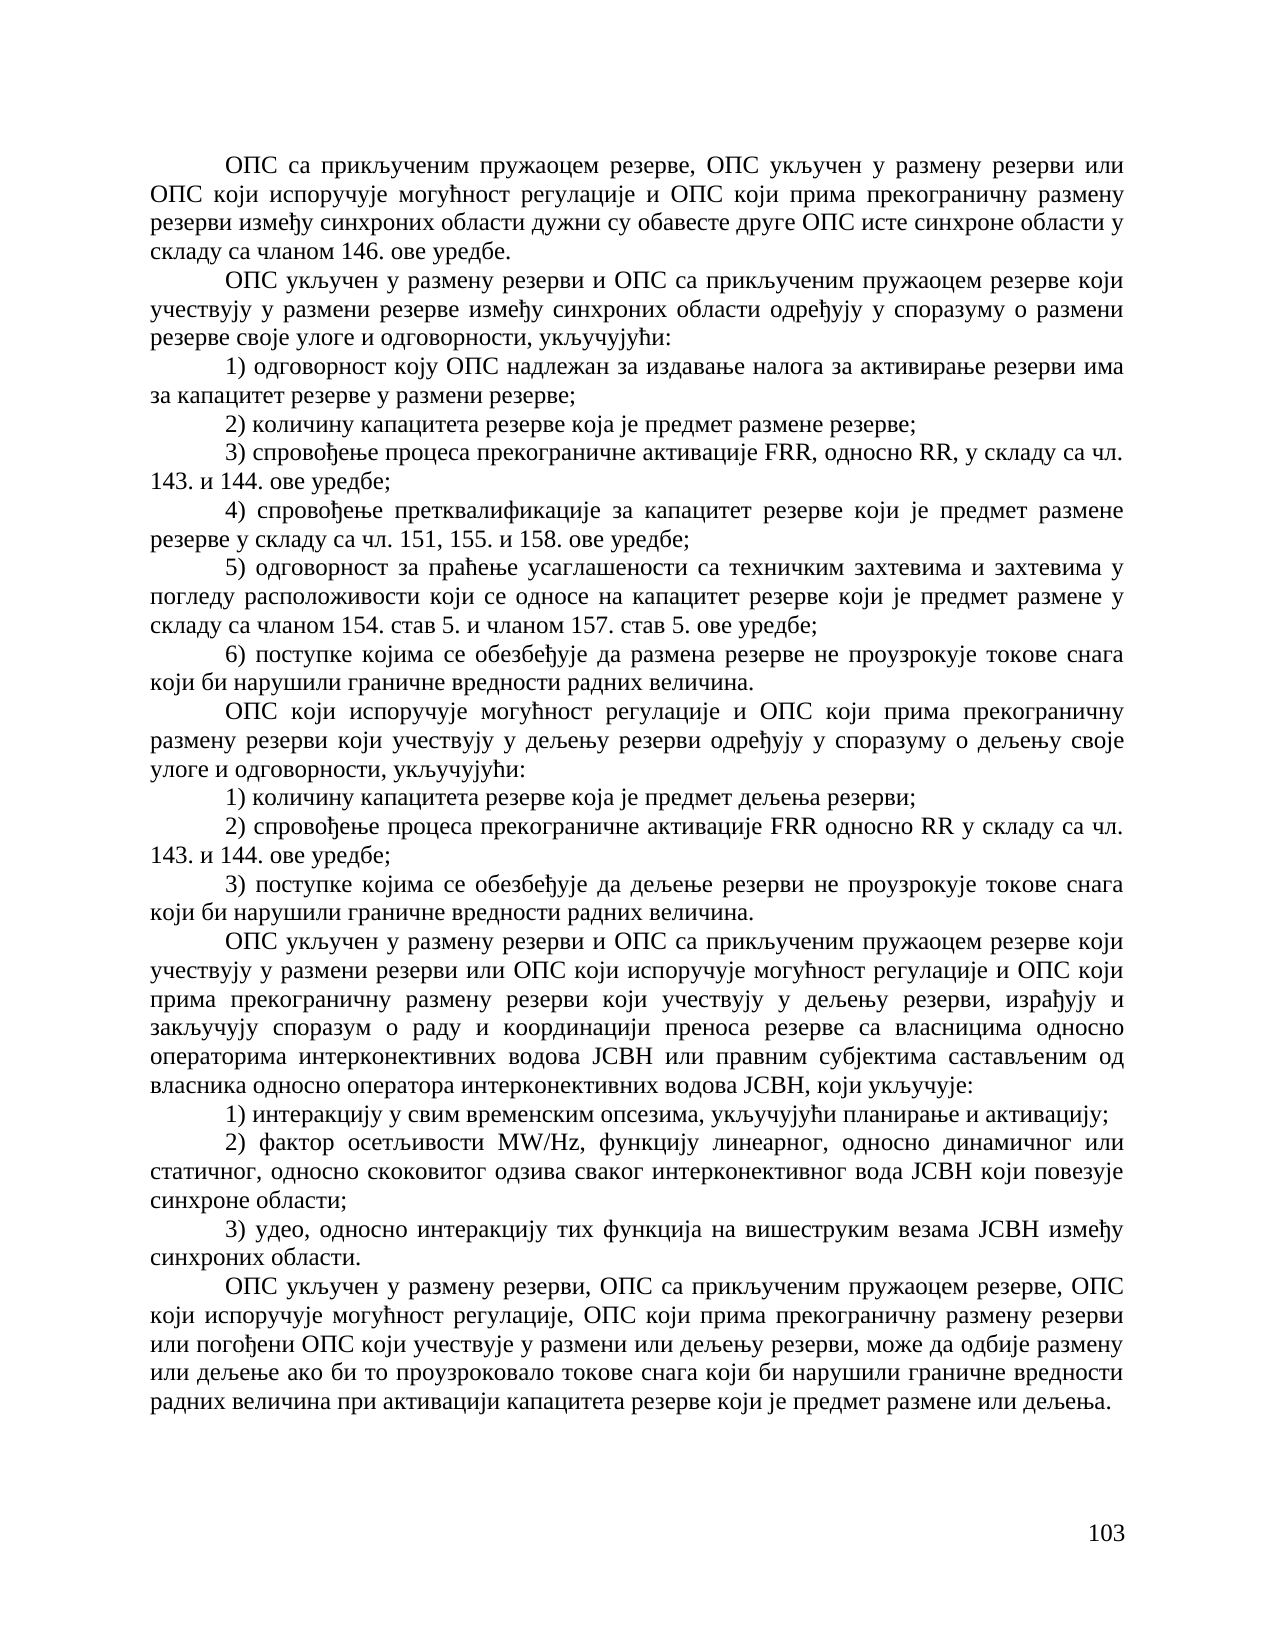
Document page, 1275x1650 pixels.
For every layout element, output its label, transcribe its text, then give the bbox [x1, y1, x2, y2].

text 3) удео, односно интеракцију тих функција на вишеструким везама ЈСВН између синхроних области. [150, 1214, 1125, 1271]
text 1) интеракцију у свим временским опсезима, укључујући планирање и активацију; [150, 1099, 1125, 1127]
text 6) поступке којима се обезбеђује да размена резерве не проузрокује токове снага који би нарушили граничне вредности радних величина. [150, 639, 1125, 696]
text ОПС укључен у размену резерви и ОПС са прикљученим пружаоцем резерве који учествују у размени резерве између синхроних области одређују у споразуму о размени резерве своје улоге и одговорности, укључујући: [150, 265, 1125, 351]
text ОПС укључен у размену резерви, ОПС са прикљученим пружаоцем резерве, ОПС који испоручује могућност регулације, ОПС који прима прекограничну размену резерви или погођени ОПС који учествује у размени или дељењу резерви, може да одбије размену или дељење ако би то проузроковало токове снага који би нарушили граничне вредности радних величина при активацији капацитета резерве који је предмет размене или дељења. [150, 1271, 1125, 1415]
text 3) поступке којима се обезбеђује да дељење резерви не проузрокује токове снага који би нарушили граничне вредности радних величина. [150, 869, 1125, 926]
text 2) спровођење процеса прекограничне активације FRR односно RR у складу са чл. 143. и 144. ове уредбе; [150, 811, 1125, 869]
text 2) количину капацитета резерве која је предмет размене резерве; [150, 409, 1125, 437]
text ОПС укључен у размену резерви и ОПС са прикљученим пружаоцем резерве који учествују у размени резерви или ОПС који испоручује могућност регулације и ОПС који прима прекограничну размену резерви који учествују у дељењу резерви, израђују и закључују споразум о раду и координацији преноса резерве са власницима односно операторима интерконективних водова ЈСВН или правним субјектима састављеним од власника односно оператора интерконективних водова ЈСВН, који укључује: [150, 926, 1125, 1099]
text ОПС са прикљученим пружаоцем резерве, ОПС укључен у размену резерви или ОПС који испоручује могућност регулације и ОПС који прима прекограничну размену резерви између синхроних области дужни су обавесте друге ОПС исте синхроне области у складу са чланом 146. ове уредбе. [150, 150, 1125, 265]
text 5) одговорност за праћење усаглашености са техничким захтевима и захтевима у погледу расположивости који се односе на капацитет резерве који је предмет размене у складу са чланом 154. став 5. и чланом 157. став 5. ове уредбе; [150, 552, 1125, 639]
text 3) спровођење процеса прекограничне активације FRR, односно RR, у складу са чл. 143. и 144. ове уредбе; [150, 437, 1125, 495]
text ОПС који испоручује могућност регулације и ОПС који прима прекограничну размену резерви који учествују у дељењу резерви одређују у споразуму о дељењу своје улоге и одговорности, укључујући: [150, 696, 1125, 782]
text 1) одговорност коју ОПС надлежан за издавање налога за активирање резерви има за капацитет резерве у размени резерве; [150, 351, 1125, 409]
text 1) количину капацитета резерве која је предмет дељења резерви; [150, 782, 1125, 811]
text 4) спровођење претквалификације за капацитет резерве који је предмет размене резерве у складу са чл. 151, 155. и 158. ове уредбе; [150, 495, 1125, 552]
text 2) фактор осетљивости МW/Hz, функцију линеарног, односно динамичног или статичног, односно скоковитог одзива сваког интерконективног вода ЈСВН који повезује синхроне области; [150, 1127, 1125, 1214]
